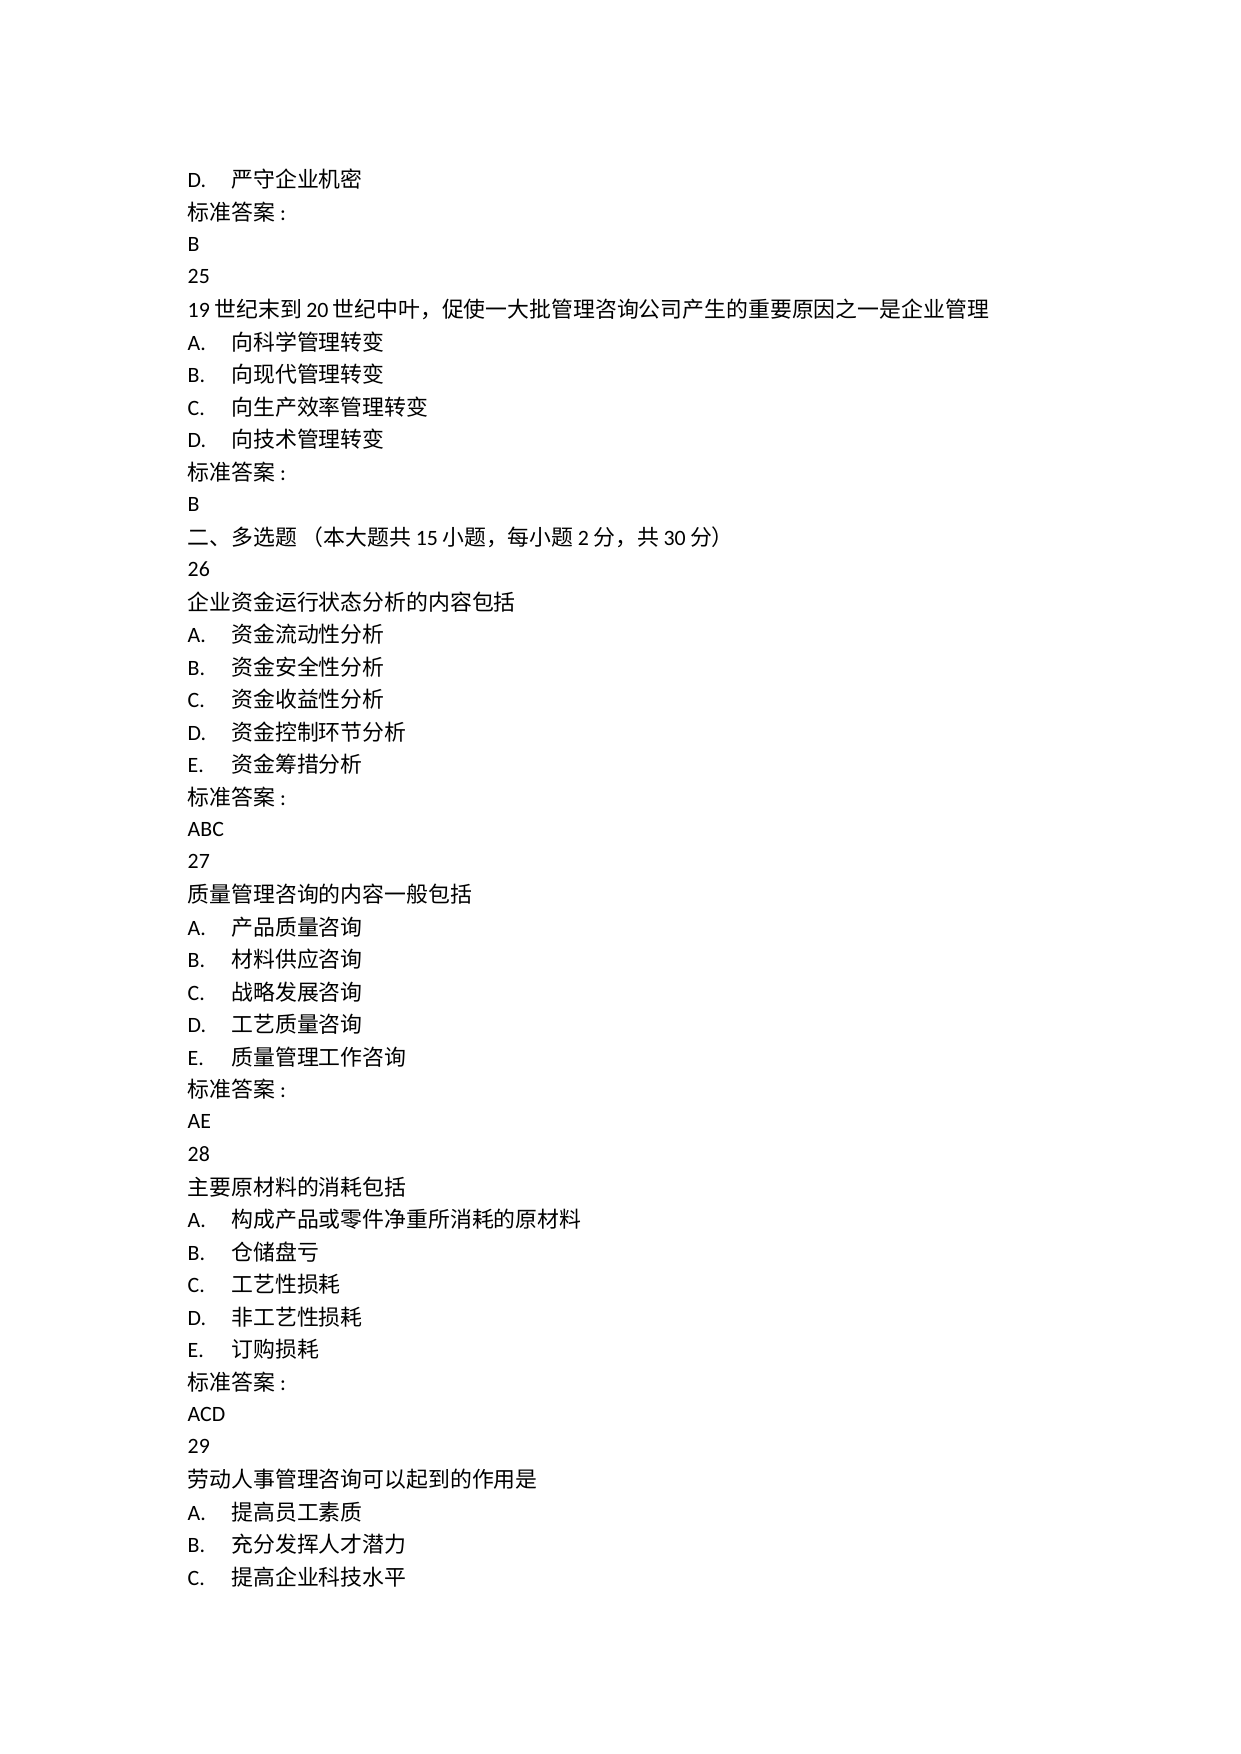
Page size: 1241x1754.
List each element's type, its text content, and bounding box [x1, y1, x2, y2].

text A. 向科学管理转变 [187, 324, 1053, 357]
text A. 构成产品或零件净重所消耗的原材料 [187, 1202, 1053, 1234]
text 标准答案 : [187, 1364, 1053, 1397]
text E. 资金筹措分析 [187, 747, 1053, 779]
text B. 材料供应咨询 [187, 942, 1053, 974]
text 29 [187, 1429, 1053, 1462]
text 27 [187, 844, 1053, 877]
text B. 仓储盘亏 [187, 1234, 1053, 1267]
text C. 资金收益性分析 [187, 682, 1053, 714]
text 标准答案 : [187, 454, 1053, 487]
text 标准答案 : [187, 1072, 1053, 1104]
text 标准答案 : [187, 779, 1053, 812]
text 主要原材料的消耗包括 [187, 1169, 1053, 1202]
text C. 提高企业科技水平 [187, 1559, 1053, 1592]
text A. 产品质量咨询 [187, 909, 1053, 942]
text 26 [187, 552, 1053, 584]
text A. 提高员工素质 [187, 1494, 1053, 1527]
text D. 向技术管理转变 [187, 422, 1053, 454]
text 25 [187, 259, 1053, 292]
text 二、多选题 （本大题共15小题，每小题2分，共30分） [187, 519, 1053, 552]
text 企业资金运行状态分析的内容包括 [187, 584, 1053, 617]
text C. 向生产效率管理转变 [187, 389, 1053, 422]
text E. 质量管理工作咨询 [187, 1039, 1053, 1072]
text ACD [187, 1397, 1053, 1429]
text B. 资金安全性分析 [187, 649, 1053, 682]
text C. 战略发展咨询 [187, 974, 1053, 1007]
text 质量管理咨询的内容一般包括 [187, 877, 1053, 909]
text E. 订购损耗 [187, 1332, 1053, 1364]
text AE [187, 1104, 1053, 1137]
text ABC [187, 812, 1053, 844]
text D. 资金控制环节分析 [187, 714, 1053, 747]
text A. 资金流动性分析 [187, 617, 1053, 649]
text B [187, 487, 1053, 519]
text B [187, 227, 1053, 259]
text D. 工艺质量咨询 [187, 1007, 1053, 1039]
text B. 充分发挥人才潜力 [187, 1527, 1053, 1559]
text 劳动人事管理咨询可以起到的作用是 [187, 1462, 1053, 1494]
text B. 向现代管理转变 [187, 357, 1053, 389]
text C. 工艺性损耗 [187, 1267, 1053, 1299]
text 标准答案 : [187, 194, 1053, 227]
text 28 [187, 1137, 1053, 1169]
text D. 严守企业机密 [187, 162, 1053, 194]
text 19世纪末到20世纪中叶，促使一大批管理咨询公司产生的重要原因之一是企业管理 [187, 292, 1053, 324]
text D. 非工艺性损耗 [187, 1299, 1053, 1332]
